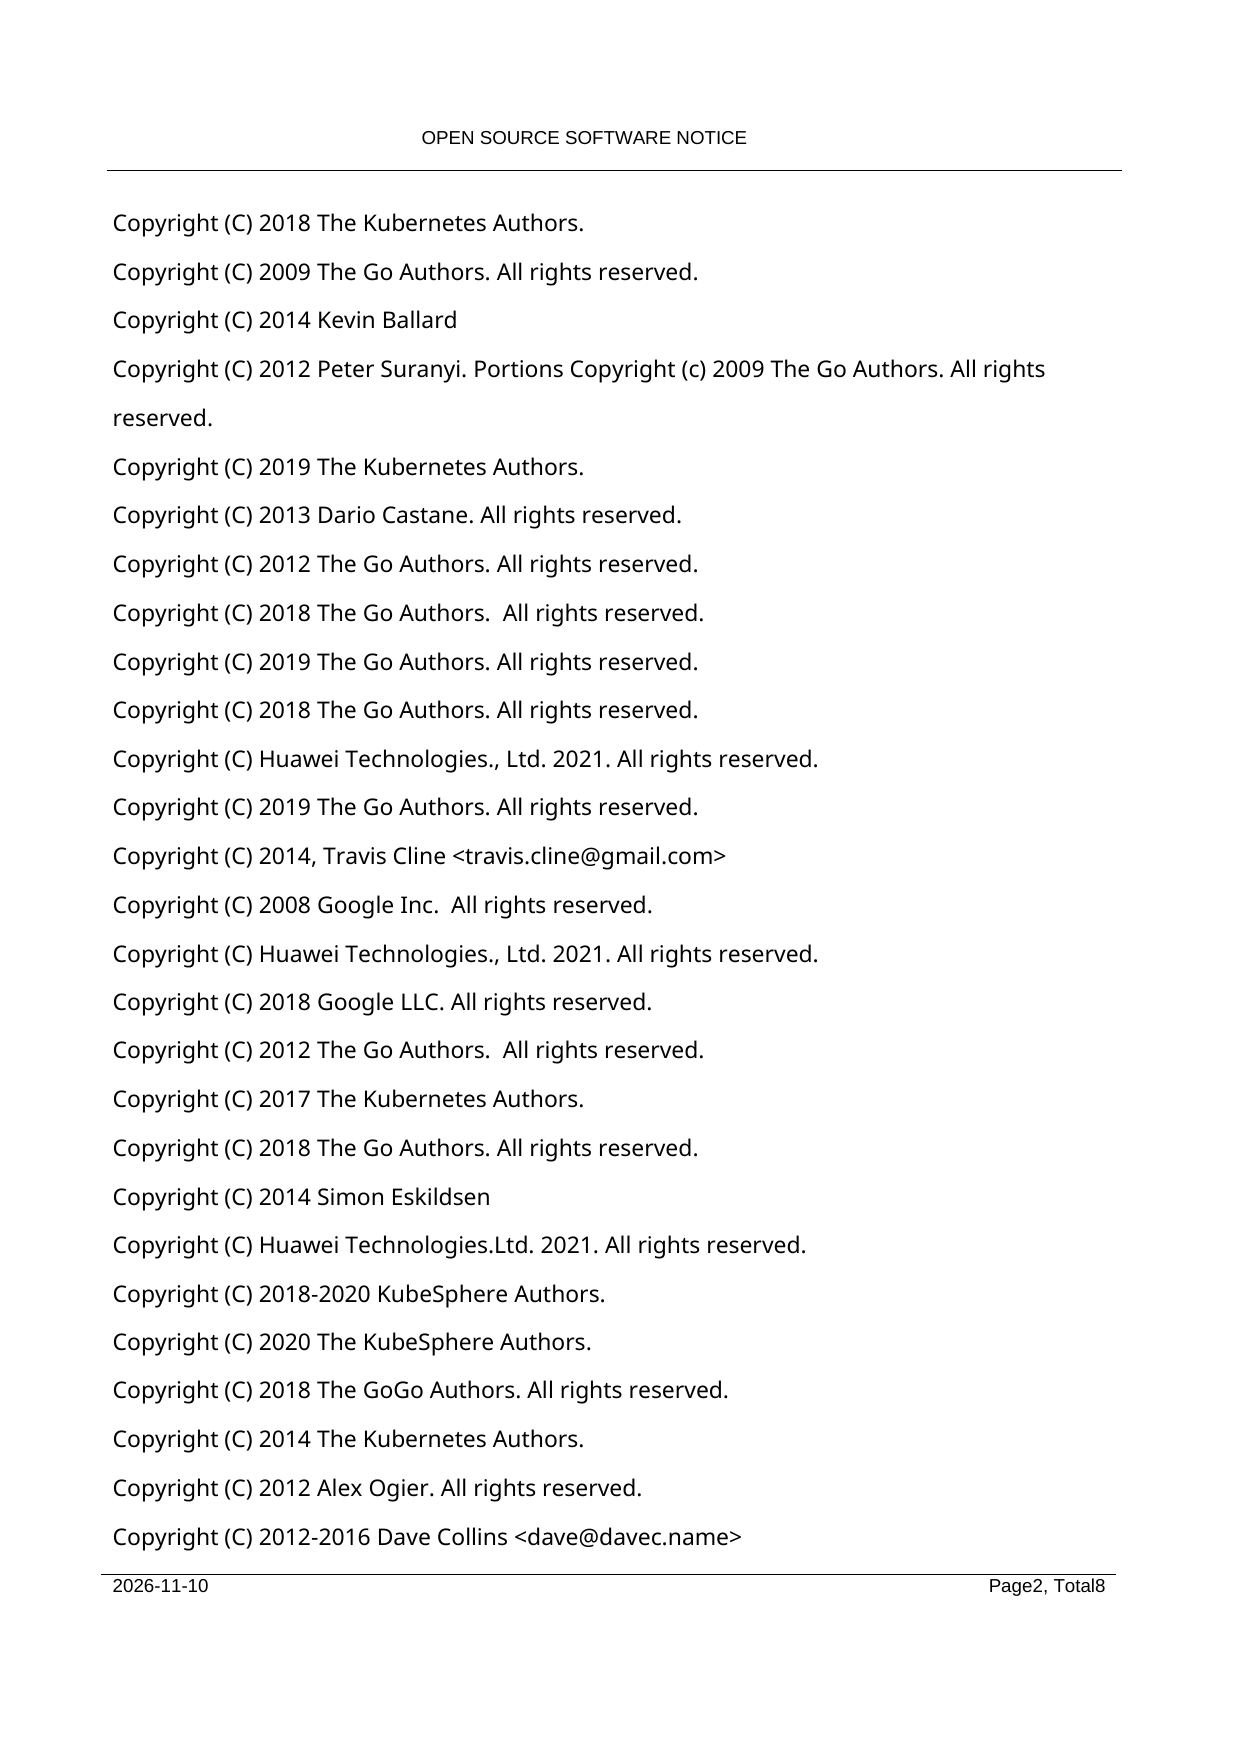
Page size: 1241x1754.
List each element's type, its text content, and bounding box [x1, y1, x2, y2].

text Copyright (C) 2019 The Go Authors. All rights reserved. Copyright (C) 2014, Travis Cline <travis.cline@gmail.com> Copyright (C) 2008 Google Inc. All rights reserved. Copyright (C) Huawei Technologies., Ltd. 2021. All rights reserved. [112, 791, 1128, 969]
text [112, 1325, 1128, 1553]
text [112, 206, 1128, 775]
text Copyright (C) 2018-2020 KubeSphere Authors. [112, 1277, 1128, 1309]
text Copyright (C) 2018 Google LLC. All rights reserved. Copyright (C) 2012 The Go Authors. All rights reserved. Copyright (C) 2017 The Kubernetes Authors. Copyright (C) 2018 The Go Authors. All rights reserved. Copyright (C) 2014 Simon Eskildsen Copyright (C) Huawei Technologies.Ltd. 2021. All rights reserved. [112, 985, 1128, 1261]
